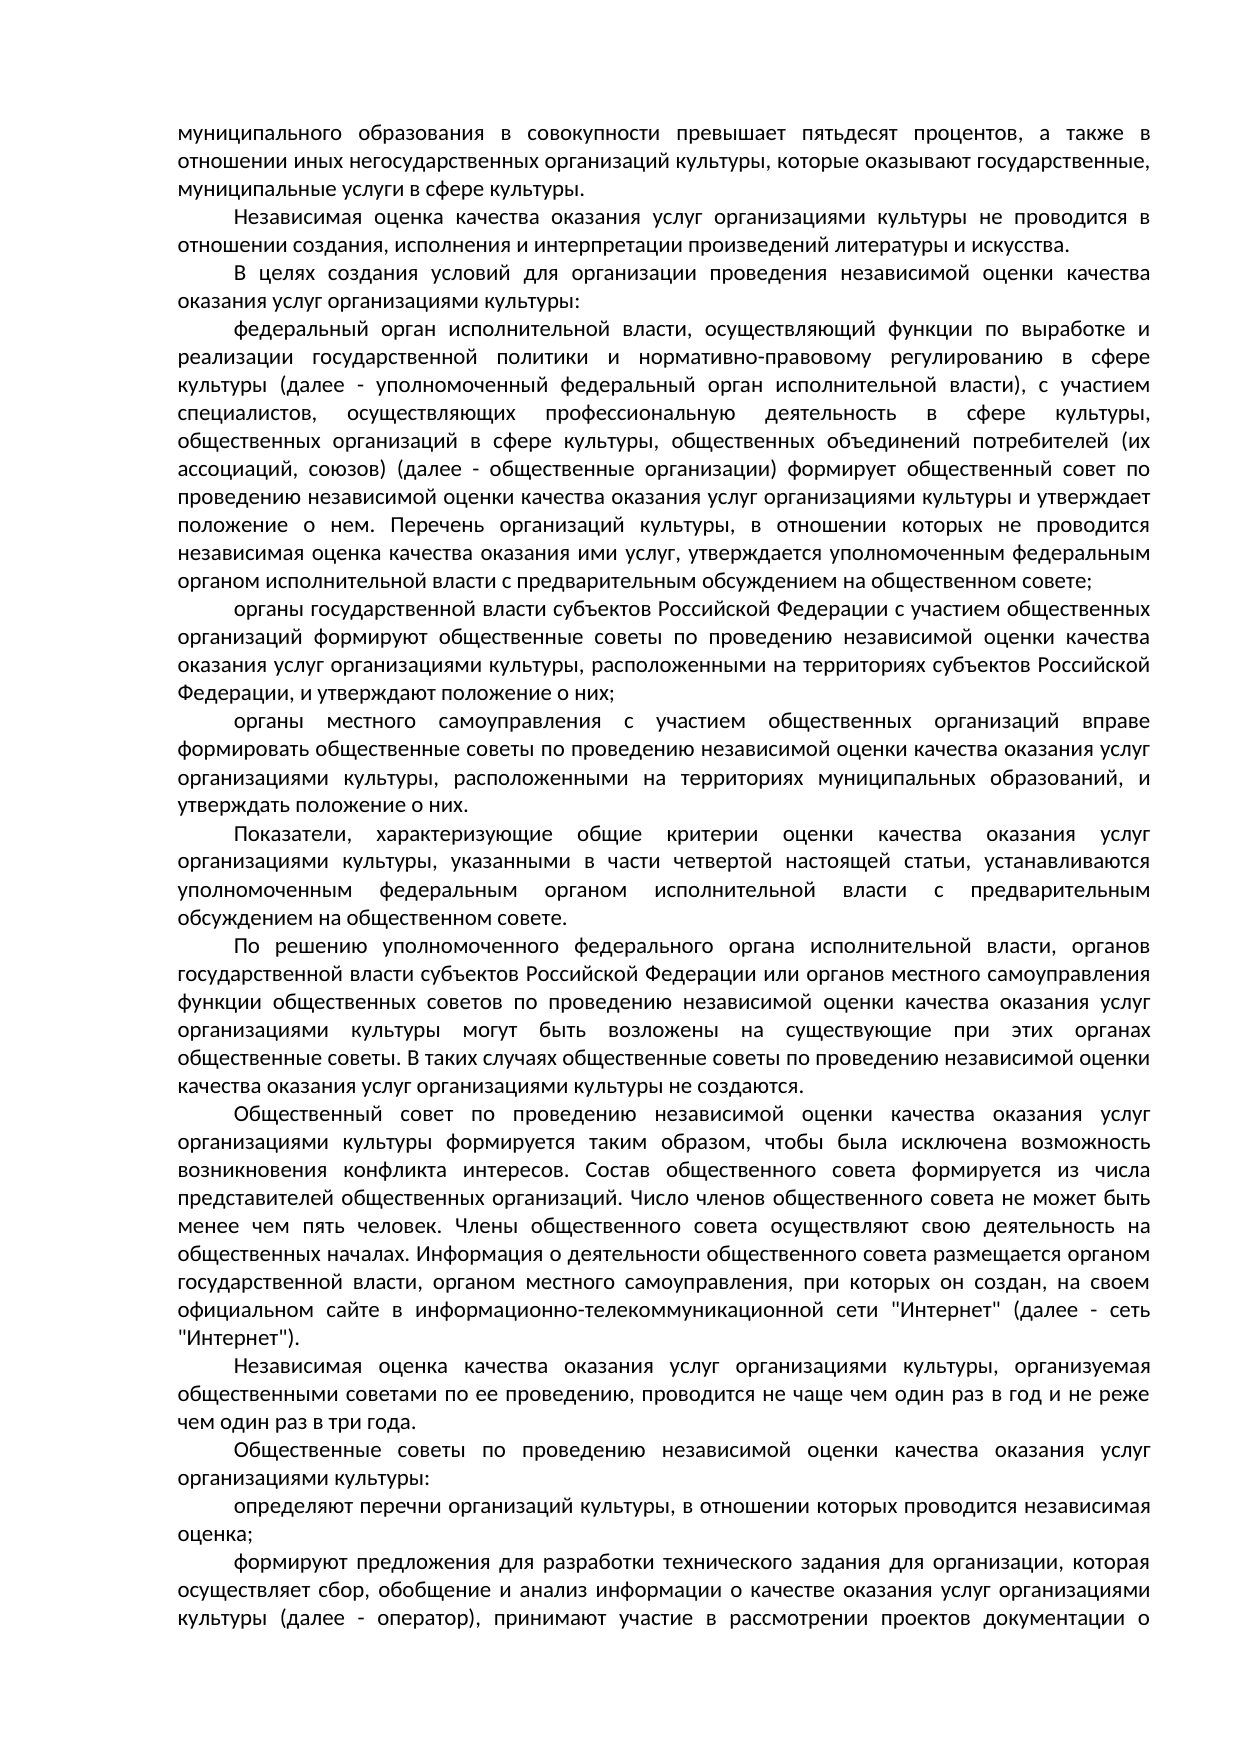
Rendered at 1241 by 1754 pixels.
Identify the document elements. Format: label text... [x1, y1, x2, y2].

text По решению уполномоченного федерального органа исполнительной власти, органов государственной власти субъектов Российской Федерации или органов местного самоуправления функции общественных советов по проведению независимой оценки качества оказания услуг организациями культуры могут быть возложены на существующие при этих органах общественные советы. В таких случаях общественные советы по проведению независимой оценки качества оказания услуг организациями культуры не создаются. [177, 931, 1152, 1099]
text Общественные советы по проведению независимой оценки качества оказания услуг организациями культуры: [177, 1435, 1152, 1491]
text Независимая оценка качества оказания услуг организациями культуры не проводится в отношении создания, исполнения и интерпретации произведений литературы и искусства. [177, 202, 1152, 258]
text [177, 118, 1152, 202]
text органы местного самоуправления с участием общественных организаций вправе формировать общественные советы по проведению независимой оценки качества оказания услуг организациями культуры, расположенными на территориях муниципальных образований, и утверждать положение о них. [177, 707, 1152, 819]
text Общественный совет по проведению независимой оценки качества оказания услуг организациями культуры формируется таким образом, чтобы была исключена возможность возникновения конфликта интересов. Состав общественного совета формируется из числа представителей общественных организаций. Число членов общественного совета не может быть менее чем пять человек. Члены общественного совета осуществляют свою деятельность на общественных началах. Информация о деятельности общественного совета размещается органом государственной власти, органом местного самоуправления, при которых он создан, на своем официальном сайте в информационно-телекоммуникационной сети "Интернет" (далее - сеть "Интернет"). [177, 1099, 1152, 1351]
text определяют перечни организаций культуры, в отношении которых проводится независимая оценка; [177, 1491, 1152, 1547]
text Показатели, характеризующие общие критерии оценки качества оказания услуг организациями культуры, указанными в части четвертой настоящей статьи, устанавливаются уполномоченным федеральным органом исполнительной власти с предварительным обсуждением на общественном совете. [177, 819, 1152, 931]
text органы государственной власти субъектов Российской Федерации с участием общественных организаций формируют общественные советы по проведению независимой оценки качества оказания услуг организациями культуры, расположенными на территориях субъектов Российской Федерации, и утверждают положение о них; [177, 594, 1152, 707]
text В целях создания условий для организации проведения независимой оценки качества оказания услуг организациями культуры: [177, 258, 1152, 314]
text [177, 1547, 1152, 1631]
text Независимая оценка качества оказания услуг организациями культуры, организуемая общественными советами по ее проведению, проводится не чаще чем один раз в год и не реже чем один раз в три года. [177, 1351, 1152, 1435]
text федеральный орган исполнительной власти, осуществляющий функции по выработке и реализации государственной политики и нормативно-правовому регулированию в сфере культуры (далее - уполномоченный федеральный орган исполнительной власти), с участием специалистов, осуществляющих профессиональную деятельность в сфере культуры, общественных организаций в сфере культуры, общественных объединений потребителей (их ассоциаций, союзов) (далее - общественные организации) формирует общественный совет по проведению независимой оценки качества оказания услуг организациями культуры и утверждает положение о нем. Перечень организаций культуры, в отношении которых не проводится независимая оценка качества оказания ими услуг, утверждается уполномоченным федеральным органом исполнительной власти с предварительным обсуждением на общественном совете; [177, 314, 1152, 594]
